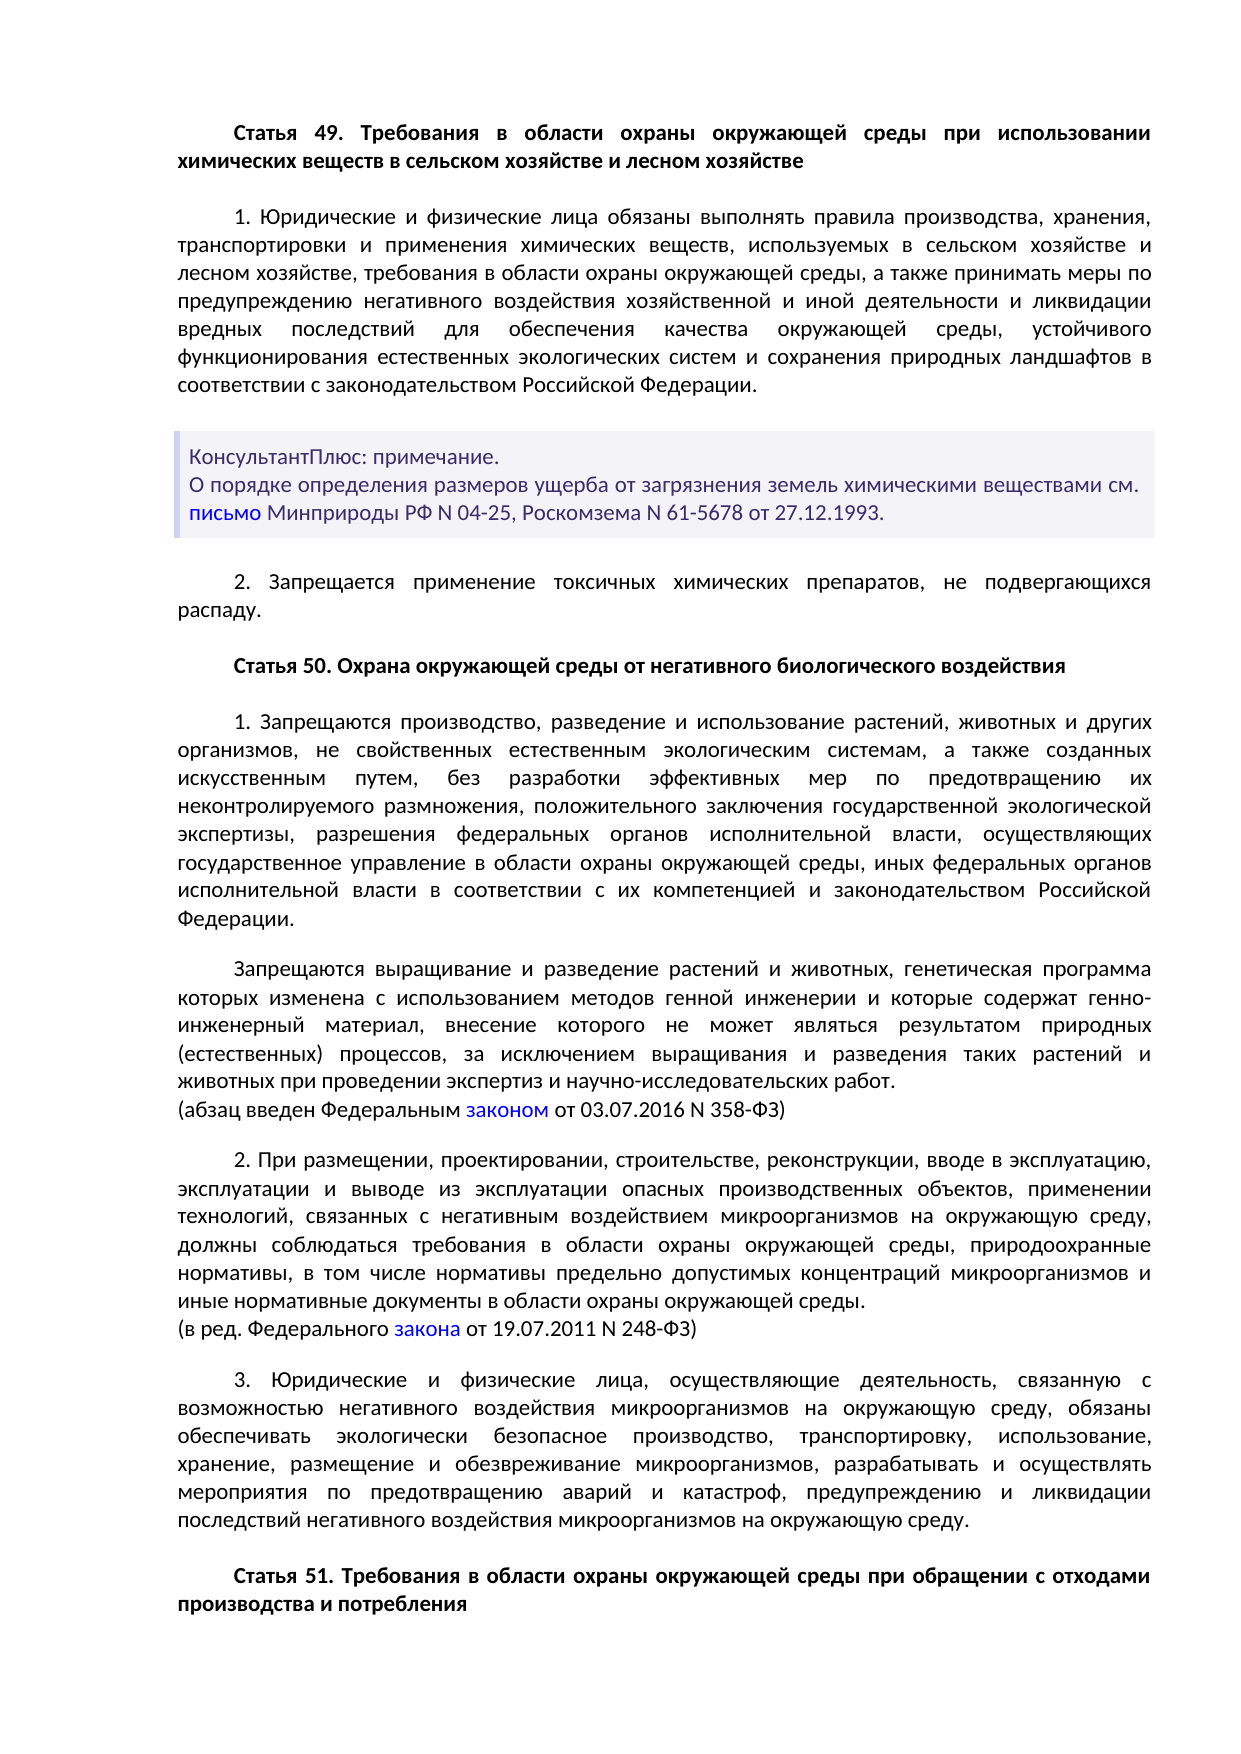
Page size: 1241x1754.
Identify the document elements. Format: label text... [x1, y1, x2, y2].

text (в ред. Федерального закона от 19.07.2011 N 248-ФЗ) [177, 1314, 1152, 1342]
title Статья 51. Требования в области охраны окружающей среды при обращении с отходами производства и потребления [177, 1561, 1152, 1617]
text 1. Запрещаются производство, разведение и использование растений, животных и других организмов, не свойственных естественным экологическим системам, а также созданных искусственным путем, без разработки эффективных мер по предотвращению их неконтролируемого размножения, положительного заключения государственной экологической экспертизы, разрешения федеральных органов исполнительной власти, осуществляющих государственное управление в области охраны окружающей среды, иных федеральных органов исполнительной власти в соответствии с их компетенцией и законодательством Российской Федерации. [177, 707, 1152, 932]
text 2. Запрещается применение токсичных химических препаратов, не подвергающихся распаду. [177, 567, 1152, 623]
text Запрещаются выращивание и разведение растений и животных, генетическая программа которых изменена с использованием методов генной инженерии и которые содержат генно-инженерный материал, внесение которого не может являться результатом природных (естественных) процессов, за исключением выращивания и разведения таких растений и животных при проведении экспертиз и научно-исследовательских работ. [177, 954, 1152, 1095]
text 1. Юридические и физические лица обязаны выполнять правила производства, хранения, транспортировки и применения химических веществ, используемых в сельском хозяйстве и лесном хозяйстве, требования в области охраны окружающей среды, а также принимать меры по предупреждению негативного воздействия хозяйственной и иной деятельности и ликвидации вредных последствий для обеспечения качества окружающей среды, устойчивого функционирования естественных экологических систем и сохранения природных ландшафтов в соответствии с законодательством Российской Федерации. [177, 202, 1152, 398]
title Статья 49. Требования в области охраны окружающей среды при использовании химических веществ в сельском хозяйстве и лесном хозяйстве [177, 118, 1152, 174]
table_header КонсультантПлюс: примечание. О порядке определения размеров ущерба от загрязнения земель химическими веществами см. письмо Минприроды РФ N 04-25, Роскомзема N 61-5678 от 27.12.1993. [180, 431, 1149, 538]
text 2. При размещении, проектировании, строительстве, реконструкции, вводе в эксплуатацию, эксплуатации и выводе из эксплуатации опасных производственных объектов, применении технологий, связанных с негативным воздействием микроорганизмов на окружающую среду, должны соблюдаться требования в области охраны окружающей среды, природоохранные нормативы, в том числе нормативы предельно допустимых концентраций микроорганизмов и иные нормативные документы в области охраны окружающей среды. [177, 1146, 1152, 1314]
text (абзац введен Федеральным законом от 03.07.2016 N 358-ФЗ) [177, 1095, 1152, 1123]
title Статья 50. Охрана окружающей среды от негативного биологического воздействия [177, 651, 1152, 679]
text 3. Юридические и физические лица, осуществляющие деятельность, связанную с возможностью негативного воздействия микроорганизмов на окружающую среду, обязаны обеспечивать экологически безопасное производство, транспортировку, использование, хранение, размещение и обезвреживание микроорганизмов, разрабатывать и осуществлять мероприятия по предотвращению аварий и катастроф, предупреждению и ликвидации последствий негативного воздействия микроорганизмов на окружающую среду. [177, 1365, 1152, 1533]
